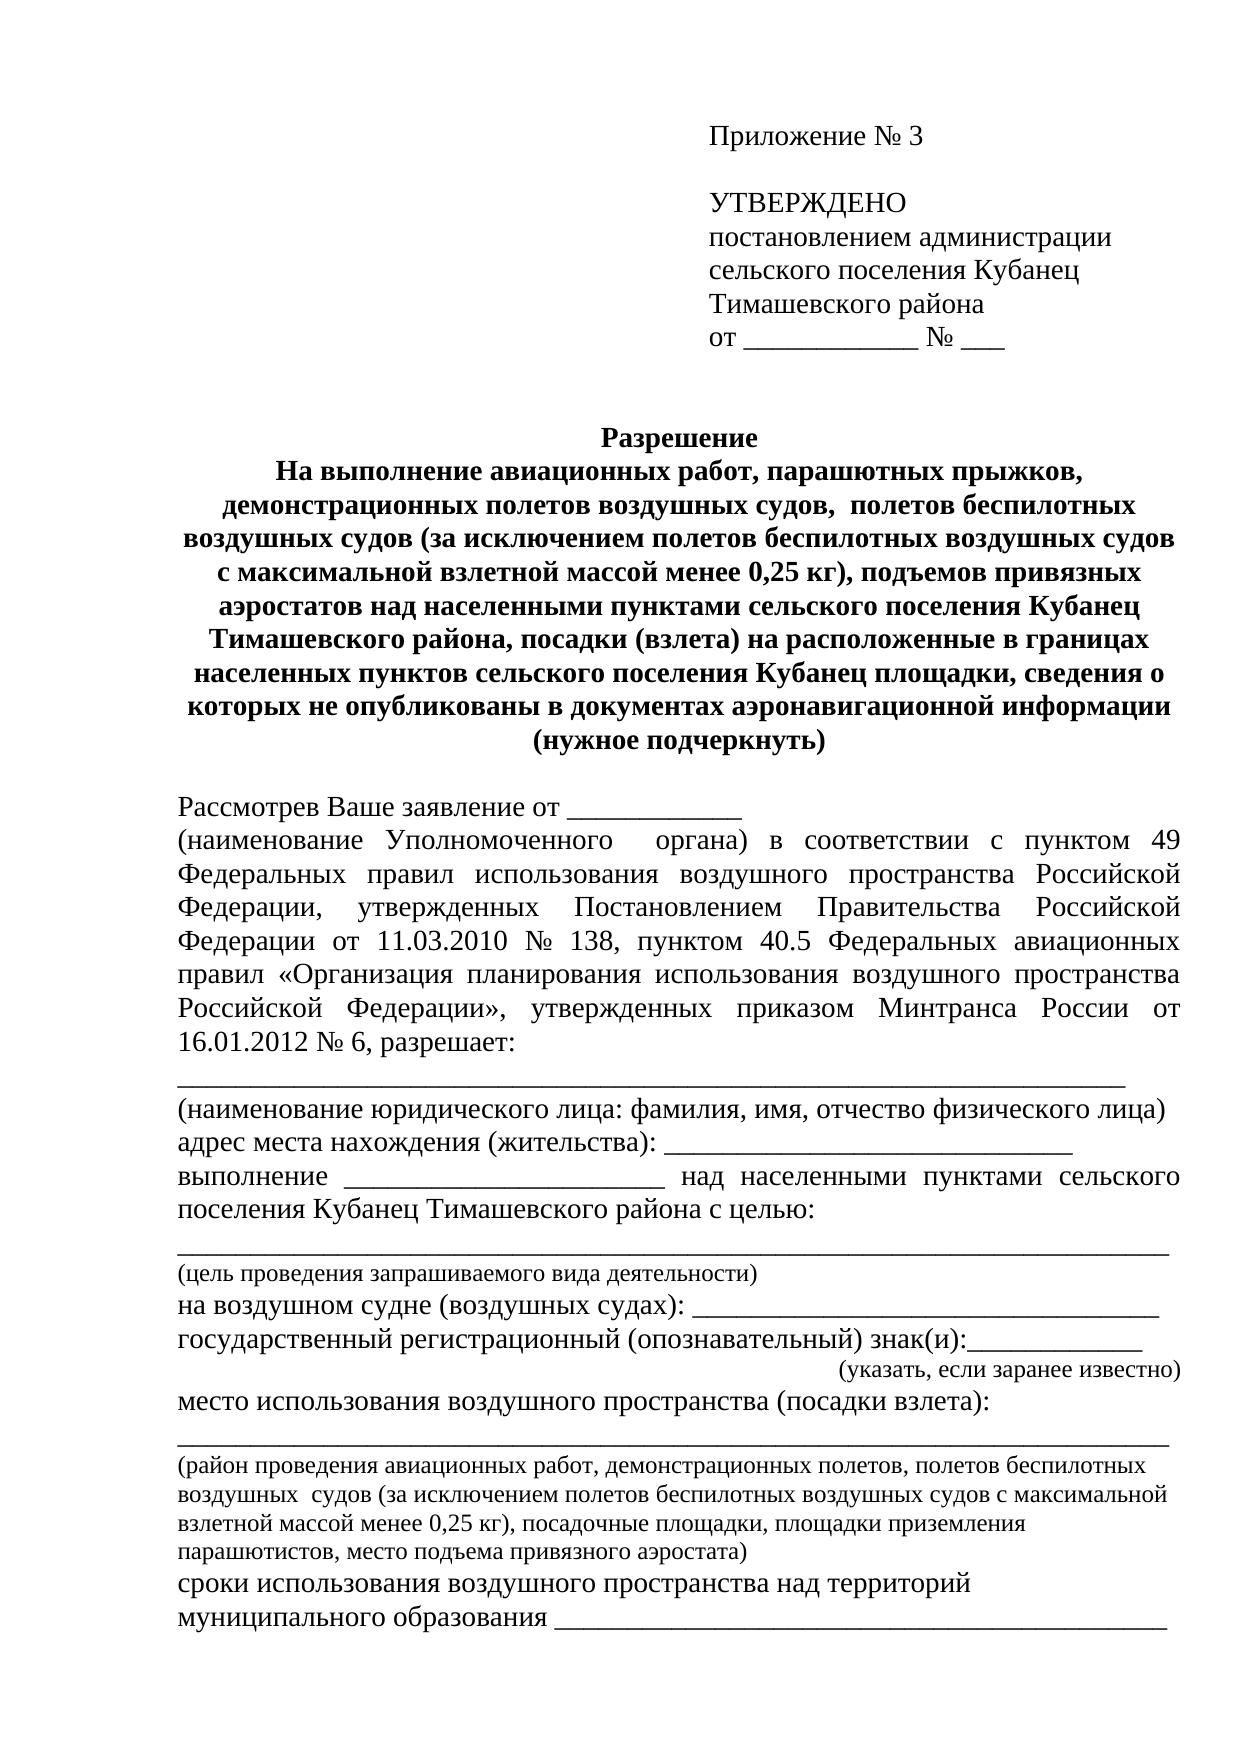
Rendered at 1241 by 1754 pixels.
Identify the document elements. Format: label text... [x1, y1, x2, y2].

text _________________________________________________________________ [177, 1057, 1181, 1091]
text (наименование Уполномоченного органа) в соответствии с пунктом 49 Федеральных правил использования воздушного пространства Российской Федерации, утвержденных Постановлением Правительства Российской Федерации от 11.03.2010 № 138, пунктом 40.5 Федеральных авиационных правил «Организация планирования использования воздушного пространства Российской Федерации», утвержденных приказом Минтранса России от 16.01.2012 № 6, разрешает: [177, 822, 1181, 1057]
text выполнение ______________________ над населенными пунктами сельского поселения Кубанец Тимашевского района с целью: [177, 1158, 1181, 1225]
text Приложение № 3 [177, 118, 1181, 152]
text ____________________________________________________________________ [177, 1225, 1181, 1258]
text На выполнение авиационных работ, парашютных прыжков, демонстрационных полетов воздушных судов, полетов беспилотных воздушных судов (за исключением полетов беспилотных воздушных судов с максимальной взлетной массой менее 0,25 кг), подъемов привязных аэростатов над населенными пунктами сельского поселения Кубанец Тимашевского района, посадки (взлета) на расположенные в границах населенных пунктов сельского поселения Кубанец площадки, сведения о которых не опубликованы в документах аэронавигационной информации (нужное подчеркнуть) [177, 453, 1181, 755]
text (указать, если заранее известно) [177, 1354, 1181, 1383]
text (наименование юридического лица: фамилия, имя, отчество физического лица) [177, 1091, 1181, 1124]
text Рассмотрев Ваше заявление от ____________ [177, 789, 1181, 822]
text адрес места нахождения (жительства): ____________________________ [177, 1124, 1181, 1158]
text постановлением администрации [177, 219, 1181, 252]
text (цель проведения запрашиваемого вида деятельности) [177, 1258, 1181, 1287]
text УТВЕРЖДЕНО [177, 185, 1181, 219]
text Разрешение [177, 420, 1181, 453]
text государственный регистрационный (опознавательный) знак(и):____________ [177, 1321, 1181, 1354]
text от ____________ № ___ [177, 319, 1181, 353]
text сроки использования воздушного пространства над территорий муниципального образования __________________________________________ [177, 1565, 1181, 1632]
text сельского поселения Кубанец [177, 252, 1181, 286]
text (район проведения авиационных работ, демонстрационных полетов, полетов беспилотных воздушных судов (за исключением полетов беспилотных воздушных судов с максимальной взлетной массой менее 0,25 кг), посадочные площадки, площадки приземления парашютистов, место подъема привязного аэростата) [177, 1450, 1181, 1565]
text место использования воздушного пространства (посадки взлета): ____________________________________________________________________ [177, 1383, 1181, 1450]
text Тимашевского района [177, 286, 1181, 319]
text на воздушном судне (воздушных судах): ________________________________ [177, 1287, 1181, 1321]
